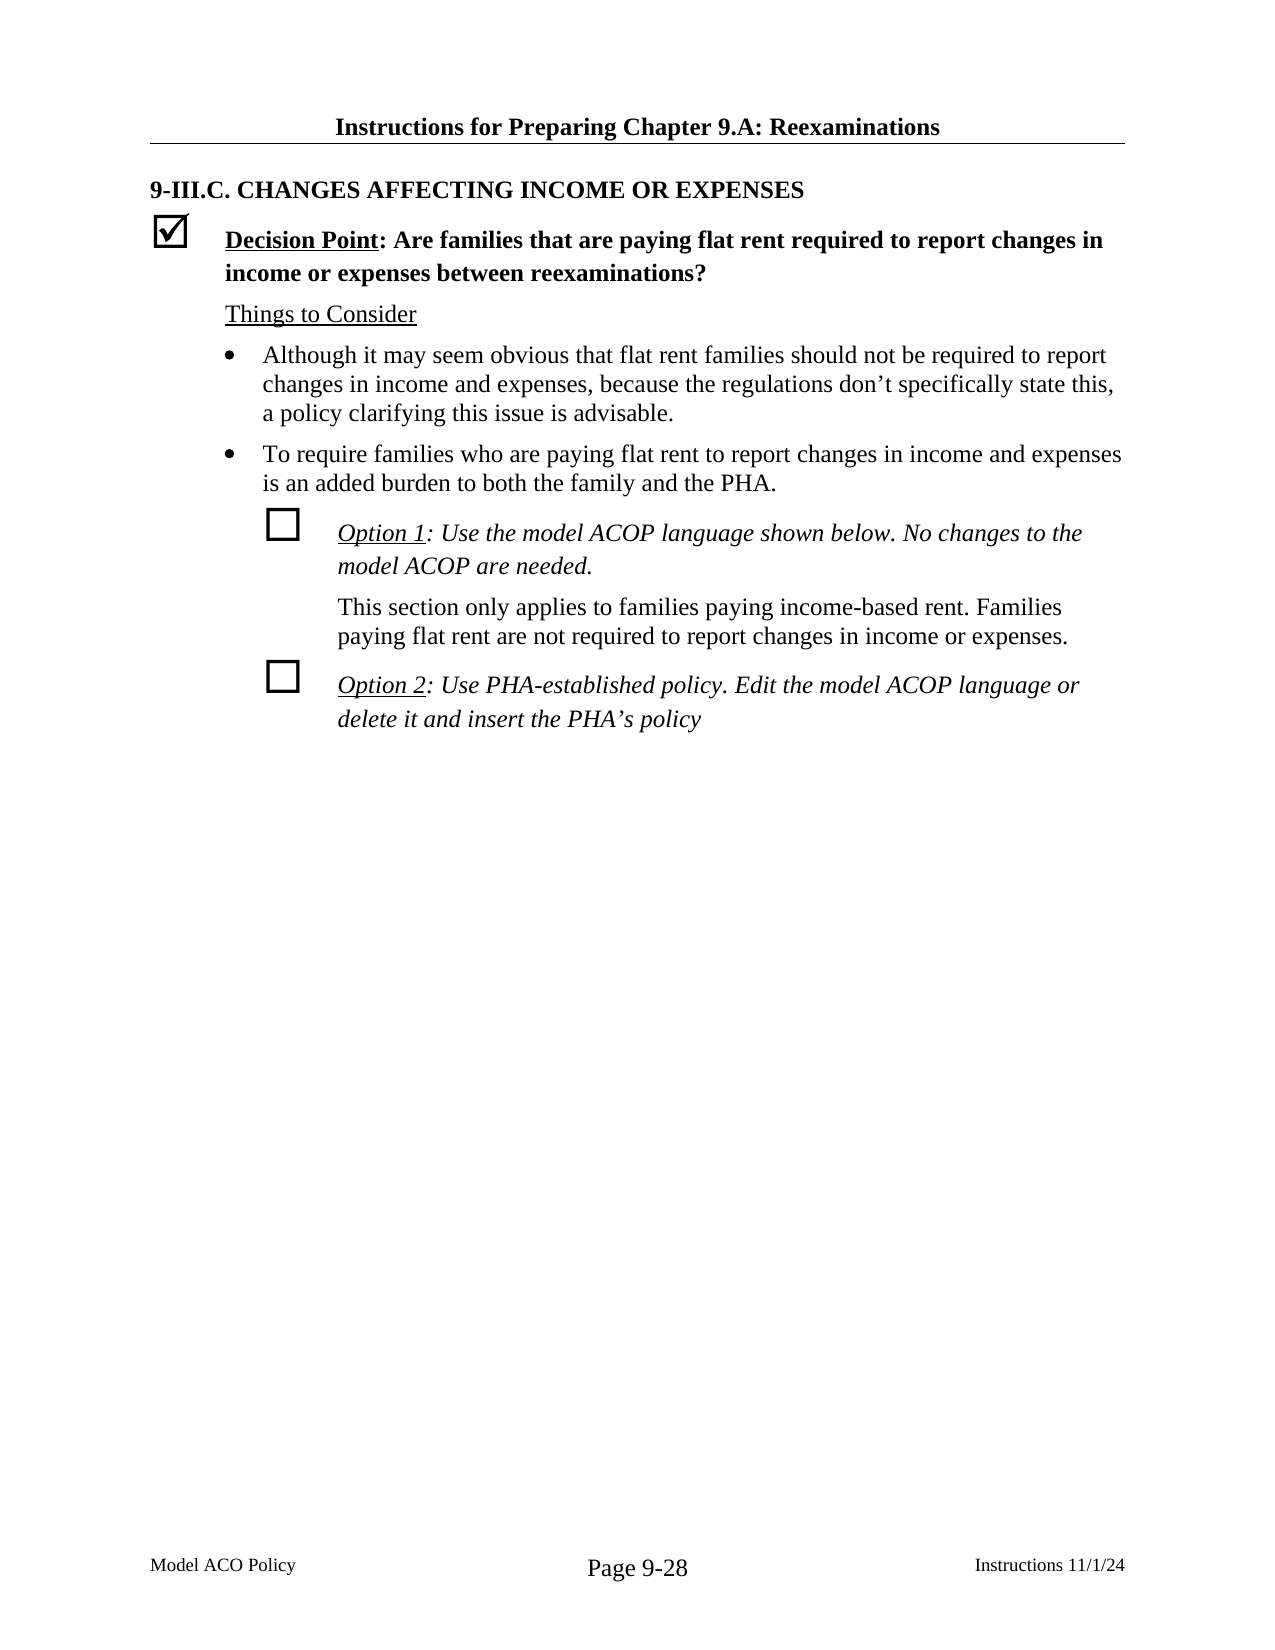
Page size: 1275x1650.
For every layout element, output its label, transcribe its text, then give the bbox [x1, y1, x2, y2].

text Things to Consider [225, 299, 1125, 328]
list Although it may seem obvious that flat rent families should not be required to report changes in income and expenses, because the regulations don’t specifically state this, a policy clarifying this issue is advisable. [225, 340, 1125, 427]
text Option 1: Use the model ACOP language shown below. No changes to the model ACOP are needed. [262, 509, 1125, 579]
list To require families who are paying flat rent to report changes in income and expenses is an added burden to both the family and the PHA. [225, 439, 1125, 497]
text 9-III.C. CHANGES AFFECTING INCOME OR EXPENSES [150, 175, 1125, 204]
text Decision Point: Are families that are paying flat rent required to report changes in income or expenses between reexaminations? [150, 216, 1125, 287]
text This section only applies to families paying income-based rent. Families paying flat rent are not required to report changes in income or expenses. [337, 592, 1125, 649]
text Option 2: Use PHA-established policy. Edit the model ACOP language or delete it and insert the PHA’s policy [262, 662, 1125, 732]
